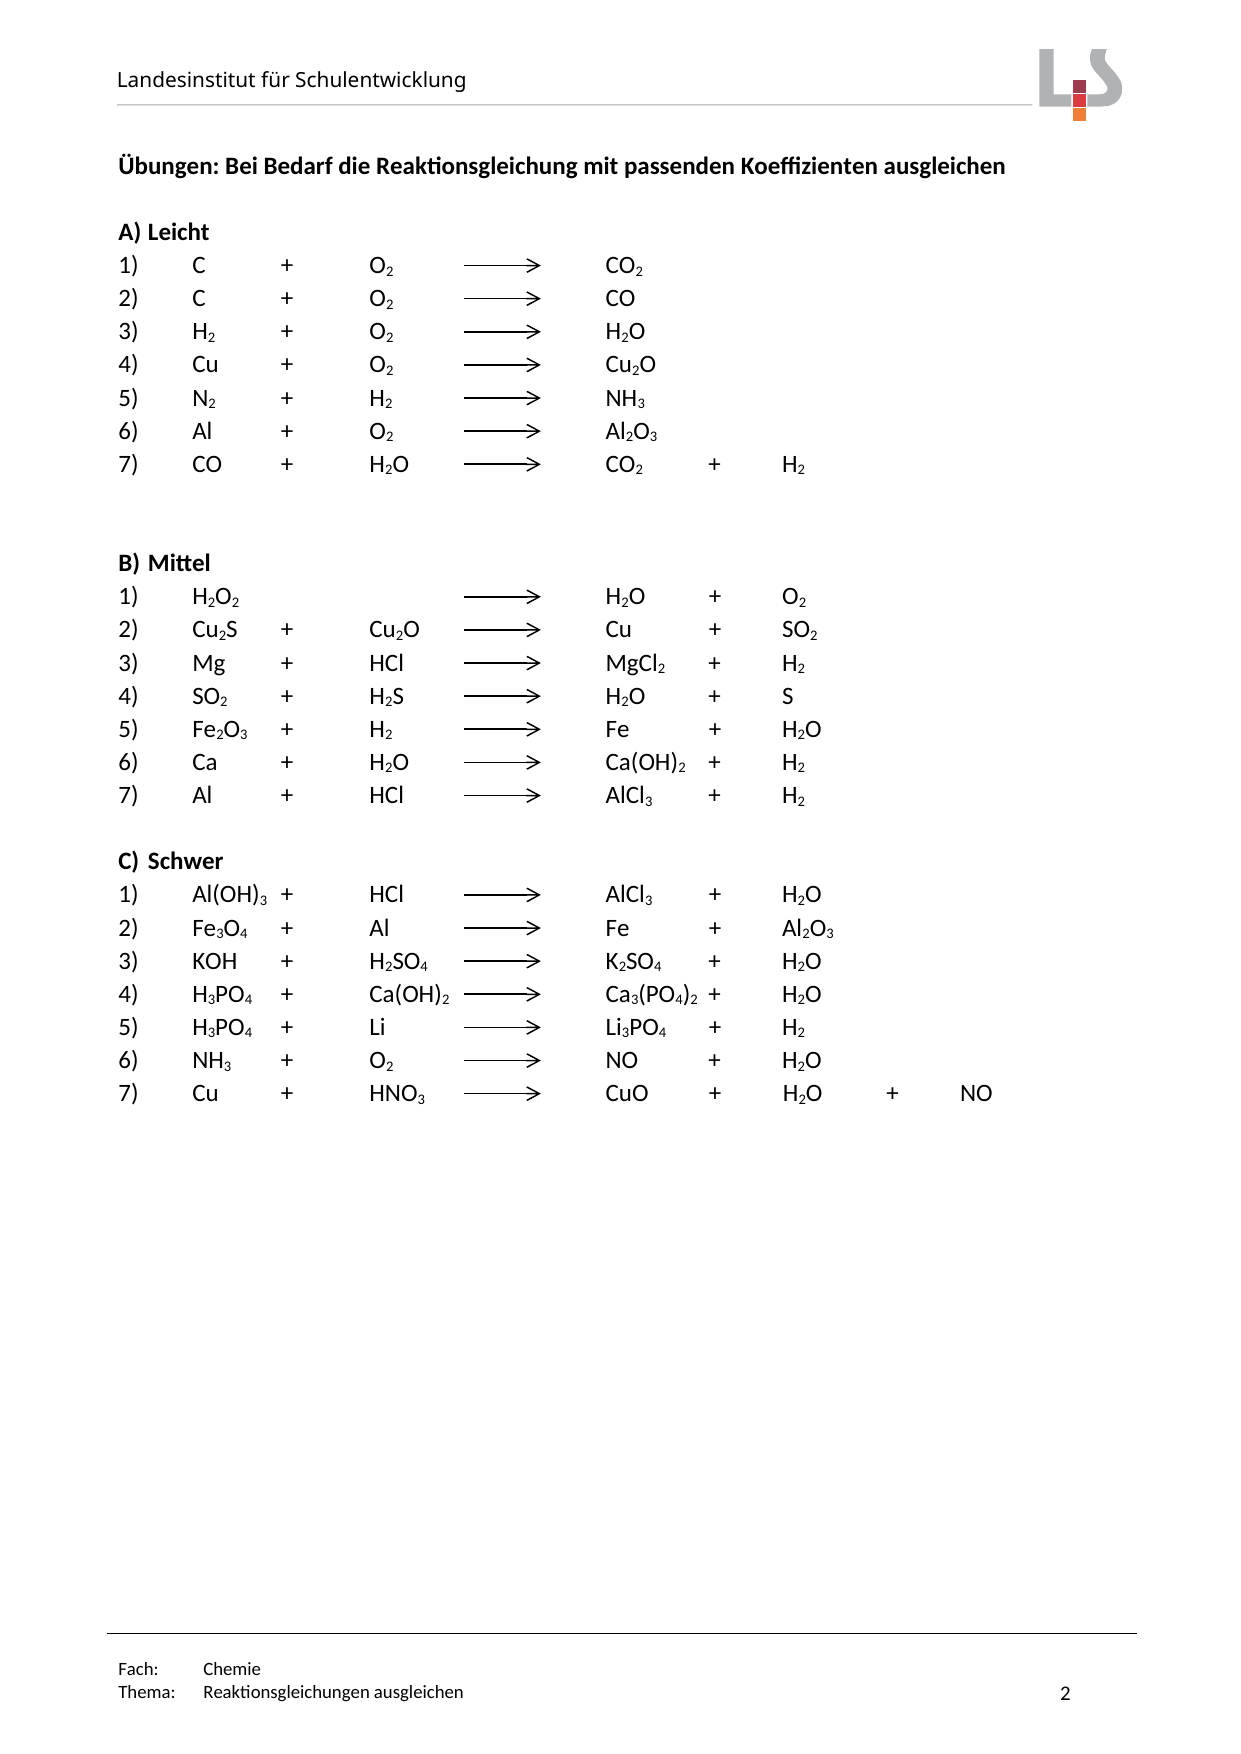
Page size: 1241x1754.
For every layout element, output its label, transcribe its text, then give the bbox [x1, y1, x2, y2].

text Mg + HCl MgCl2 + H2 [118, 644, 1063, 678]
text Al + HCl AlCl3 + H2 [118, 777, 1063, 810]
text Cu + O2 Cu2O [118, 346, 1063, 379]
text CO + H2O CO2 + H2 [118, 446, 1063, 479]
text Mittel [118, 545, 1063, 578]
text Al + O2 Al2O3 [118, 413, 1063, 446]
text Ca + H2O Ca(OH)2 + H2 [118, 744, 1063, 777]
list Al(OH)3 + HCl AlCl3 + H2O [118, 876, 1063, 909]
text Übungen: Bei Bedarf die Reaktionsgleichung mit passenden Koeffizienten ausgleichen [118, 148, 1063, 181]
list H2O2 H2O + O2 [118, 578, 1063, 611]
text N2 + H2 NH3 [118, 379, 1063, 413]
text Leicht [118, 214, 1063, 247]
text H3PO4 + Li Li3PO4 + H2 [118, 1009, 1063, 1042]
text Fe3O4 + Al Fe + Al2O3 [118, 909, 1063, 943]
text Fe2O3 + H2 Fe + H2O [118, 711, 1063, 744]
text NH3 + O2 NO + H2O [118, 1042, 1063, 1075]
text C + O2 CO [118, 280, 1063, 313]
text H2 + O2 H2O [118, 313, 1063, 346]
text Cu + HNO3 CuO + H2O + NO [118, 1075, 1063, 1108]
text KOH + H2SO4 K2SO4 + H2O [118, 943, 1063, 976]
text C + O2 CO2 [118, 247, 1063, 280]
text SO2 + H2S H2O + S [118, 678, 1063, 711]
text Schwer [118, 843, 1063, 876]
text H3PO4 + Ca(OH)2 Ca3(PO4)2 + H2O [118, 976, 1063, 1009]
text Cu2S + Cu2O Cu + SO2 [118, 611, 1063, 644]
